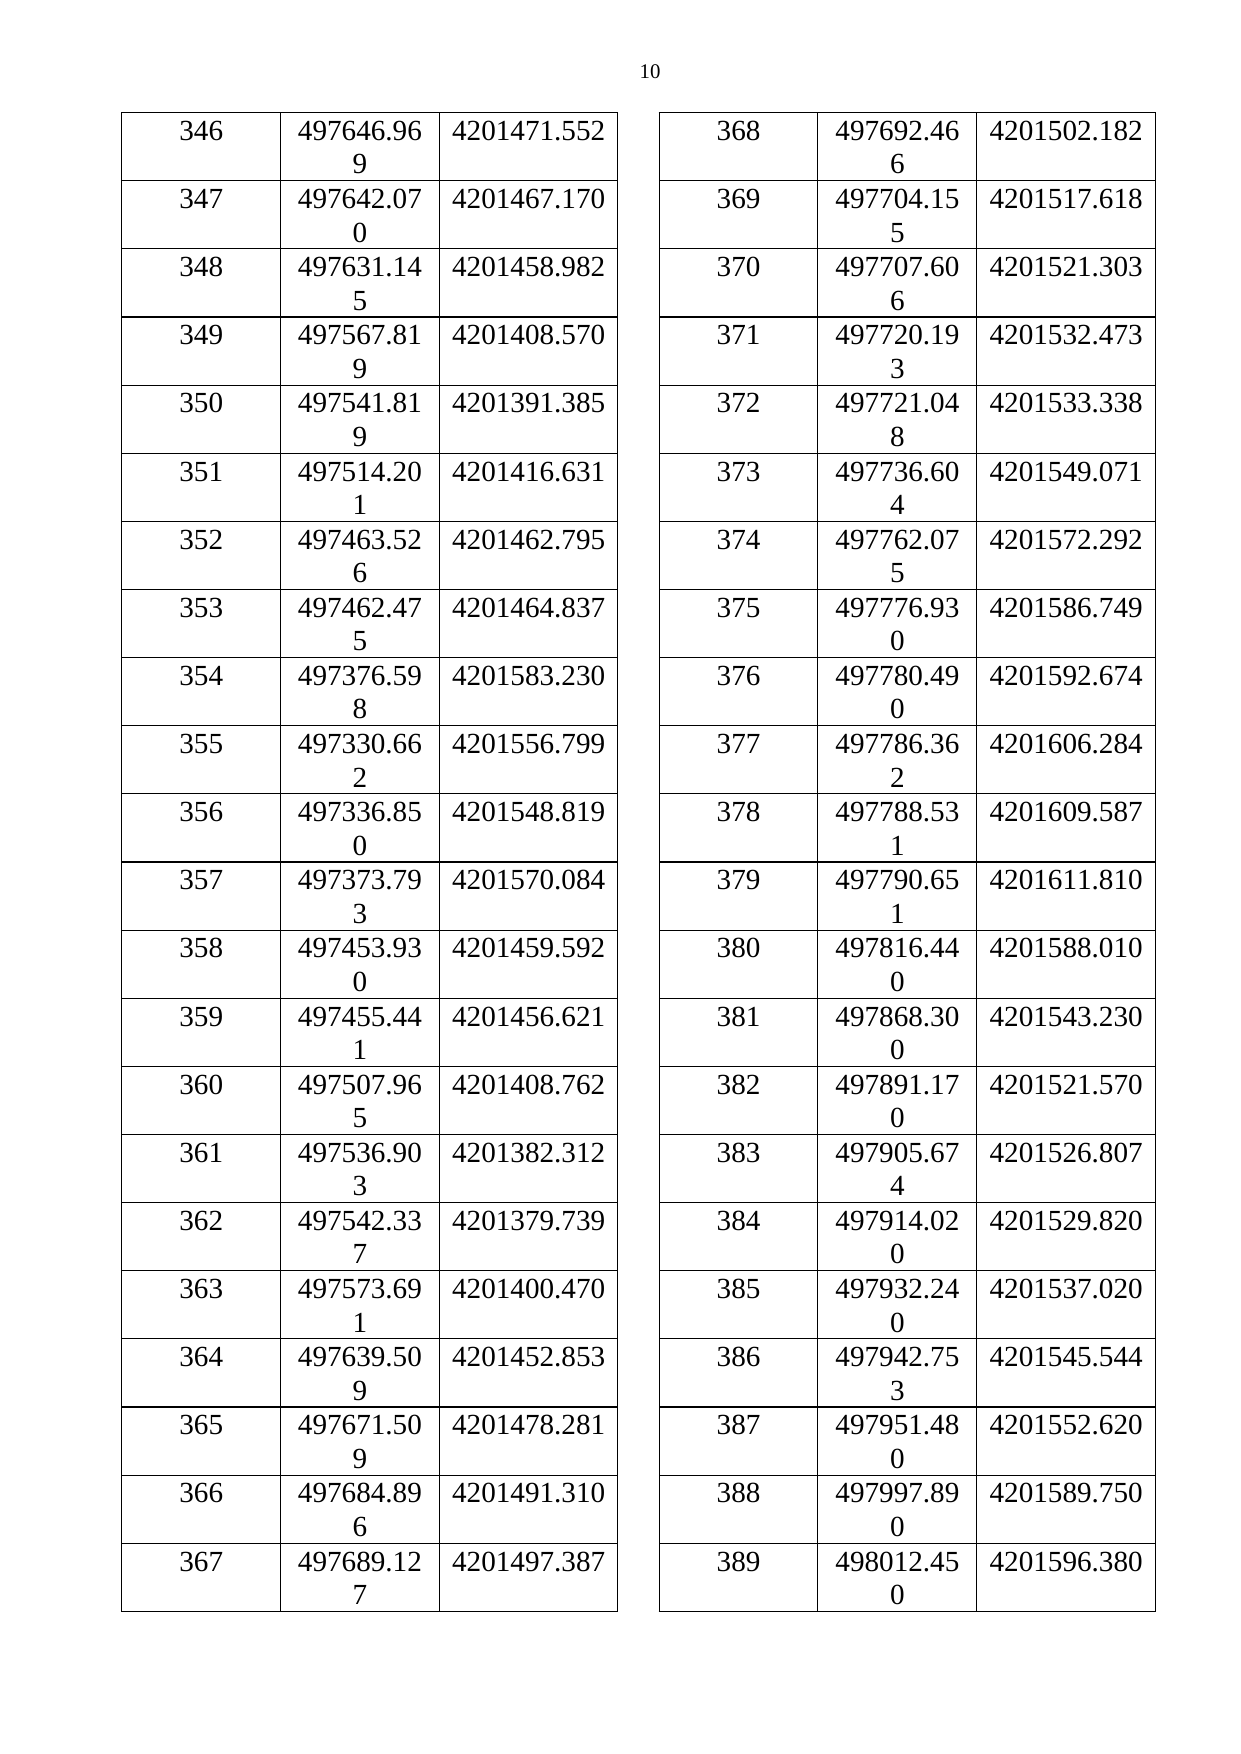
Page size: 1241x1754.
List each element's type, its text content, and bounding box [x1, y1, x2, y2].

table_cell 357 [122, 863, 280, 929]
table_cell 497631.145 [281, 249, 439, 316]
table_cell 497541.819 [281, 386, 439, 453]
table_cell 4201588.010 [977, 931, 1155, 998]
table_cell 4201459.592 [440, 931, 617, 998]
table_cell 497567.819 [281, 318, 439, 384]
table_cell 4201382.312 [440, 1135, 617, 1202]
table_cell 387 [660, 1408, 817, 1474]
table_cell 497891.170 [818, 1067, 976, 1134]
table_cell 382 [660, 1067, 817, 1134]
table_cell 377 [660, 726, 817, 793]
table_cell 4201456.621 [440, 999, 617, 1066]
table_cell 347 [122, 181, 280, 248]
table_cell 497463.526 [281, 522, 439, 589]
table_cell 497816.440 [818, 931, 976, 998]
table_cell 4201537.020 [977, 1271, 1155, 1338]
table_cell 4201526.807 [977, 1135, 1155, 1202]
table_cell 4201596.380 [977, 1544, 1155, 1611]
table_cell 4201572.292 [977, 522, 1155, 589]
table_cell 4201545.544 [977, 1339, 1155, 1406]
table_cell 349 [122, 318, 280, 384]
table_cell 497514.201 [281, 454, 439, 521]
table_cell 497762.075 [818, 522, 976, 589]
table_cell 384 [660, 1203, 817, 1270]
table_cell 358 [122, 931, 280, 998]
table_cell 497373.793 [281, 863, 439, 929]
table_cell 355 [122, 726, 280, 793]
table_cell 4201408.570 [440, 318, 617, 384]
table_cell 497639.509 [281, 1339, 439, 1406]
table_cell 497692.466 [818, 113, 976, 180]
table_cell 362 [122, 1203, 280, 1270]
table_cell 4201570.084 [440, 863, 617, 929]
table_cell 4201589.750 [977, 1476, 1155, 1543]
table_cell 4201416.631 [440, 454, 617, 521]
table_cell 4201400.470 [440, 1271, 617, 1338]
table_cell 376 [660, 658, 817, 725]
table_cell 363 [122, 1271, 280, 1338]
table_cell 497671.509 [281, 1408, 439, 1474]
table_cell 371 [660, 318, 817, 384]
table_cell 350 [122, 386, 280, 453]
table_cell 497642.070 [281, 181, 439, 248]
table_cell 4201556.799 [440, 726, 617, 793]
table_cell 346 [122, 113, 280, 180]
table_cell 497646.969 [281, 113, 439, 180]
table_cell 4201549.071 [977, 454, 1155, 521]
table_cell 497542.337 [281, 1203, 439, 1270]
table_cell 352 [122, 522, 280, 589]
table_cell 497736.604 [818, 454, 976, 521]
table_cell 4201521.570 [977, 1067, 1155, 1134]
table_cell 372 [660, 386, 817, 453]
table_cell 4201458.982 [440, 249, 617, 316]
table_cell 497788.531 [818, 794, 976, 861]
table_cell 381 [660, 999, 817, 1066]
table_cell 497462.475 [281, 590, 439, 657]
table_cell 497780.490 [818, 658, 976, 725]
table_cell 497786.362 [818, 726, 976, 793]
table_cell 4201462.795 [440, 522, 617, 589]
table_cell 4201583.230 [440, 658, 617, 725]
table_cell 497707.606 [818, 249, 976, 316]
table_cell 497455.441 [281, 999, 439, 1066]
table_cell 351 [122, 454, 280, 521]
table_cell 366 [122, 1476, 280, 1543]
table_cell 4201517.618 [977, 181, 1155, 248]
table_cell 497776.930 [818, 590, 976, 657]
table_cell 4201611.810 [977, 863, 1155, 929]
table_cell 361 [122, 1135, 280, 1202]
table_cell 354 [122, 658, 280, 725]
table_cell 497951.480 [818, 1408, 976, 1474]
table_cell 4201592.674 [977, 658, 1155, 725]
table_cell 359 [122, 999, 280, 1066]
table_cell 356 [122, 794, 280, 861]
table_cell 4201491.310 [440, 1476, 617, 1543]
table_cell 497684.896 [281, 1476, 439, 1543]
table_cell 497932.240 [818, 1271, 976, 1338]
table_cell 4201478.281 [440, 1408, 617, 1474]
table_cell 497868.300 [818, 999, 976, 1066]
table_cell 4201497.387 [440, 1544, 617, 1611]
table_cell 497720.193 [818, 318, 976, 384]
table_cell 370 [660, 249, 817, 316]
table_cell 369 [660, 181, 817, 248]
table_cell 364 [122, 1339, 280, 1406]
table_cell 4201464.837 [440, 590, 617, 657]
table_cell 497704.155 [818, 181, 976, 248]
table_cell 497790.651 [818, 863, 976, 929]
table_cell 383 [660, 1135, 817, 1202]
table_cell 497997.890 [818, 1476, 976, 1543]
table_cell 374 [660, 522, 817, 589]
table_cell 380 [660, 931, 817, 998]
table_cell 4201521.303 [977, 249, 1155, 316]
table_cell 497689.127 [281, 1544, 439, 1611]
table_cell 4201471.552 [440, 113, 617, 180]
table_cell 4201552.620 [977, 1408, 1155, 1474]
table_cell 4201529.820 [977, 1203, 1155, 1270]
table_cell 497453.930 [281, 931, 439, 998]
table_cell 4201609.587 [977, 794, 1155, 861]
table_cell 4201408.762 [440, 1067, 617, 1134]
table_cell 365 [122, 1408, 280, 1474]
table_cell 497905.674 [818, 1135, 976, 1202]
table_cell 4201543.230 [977, 999, 1155, 1066]
table_cell 375 [660, 590, 817, 657]
table_cell 388 [660, 1476, 817, 1543]
table_cell 386 [660, 1339, 817, 1406]
table_cell 353 [122, 590, 280, 657]
table_cell 385 [660, 1271, 817, 1338]
table_cell 497376.598 [281, 658, 439, 725]
table_cell 373 [660, 454, 817, 521]
table_cell 497914.020 [818, 1203, 976, 1270]
table_cell 360 [122, 1067, 280, 1134]
table_cell 379 [660, 863, 817, 929]
table_cell 4201502.182 [977, 113, 1155, 180]
table_cell 4201532.473 [977, 318, 1155, 384]
table_cell 4201533.338 [977, 386, 1155, 453]
table_cell 4201379.739 [440, 1203, 617, 1270]
table_cell 497336.850 [281, 794, 439, 861]
table_cell 4201467.170 [440, 181, 617, 248]
table_cell 378 [660, 794, 817, 861]
table_cell 497721.048 [818, 386, 976, 453]
table_cell 4201391.385 [440, 386, 617, 453]
table_cell 4201586.749 [977, 590, 1155, 657]
table_cell 497573.691 [281, 1271, 439, 1338]
table_cell 4201606.284 [977, 726, 1155, 793]
table_cell 498012.450 [818, 1544, 976, 1611]
table_cell 497536.903 [281, 1135, 439, 1202]
table_cell 4201452.853 [440, 1339, 617, 1406]
table_cell 497507.965 [281, 1067, 439, 1134]
table_cell 389 [660, 1544, 817, 1611]
table_cell 497942.753 [818, 1339, 976, 1406]
table_cell 348 [122, 249, 280, 316]
table_cell 4201548.819 [440, 794, 617, 861]
table_cell 368 [660, 113, 817, 180]
table_cell 367 [122, 1544, 280, 1611]
table_cell 497330.662 [281, 726, 439, 793]
